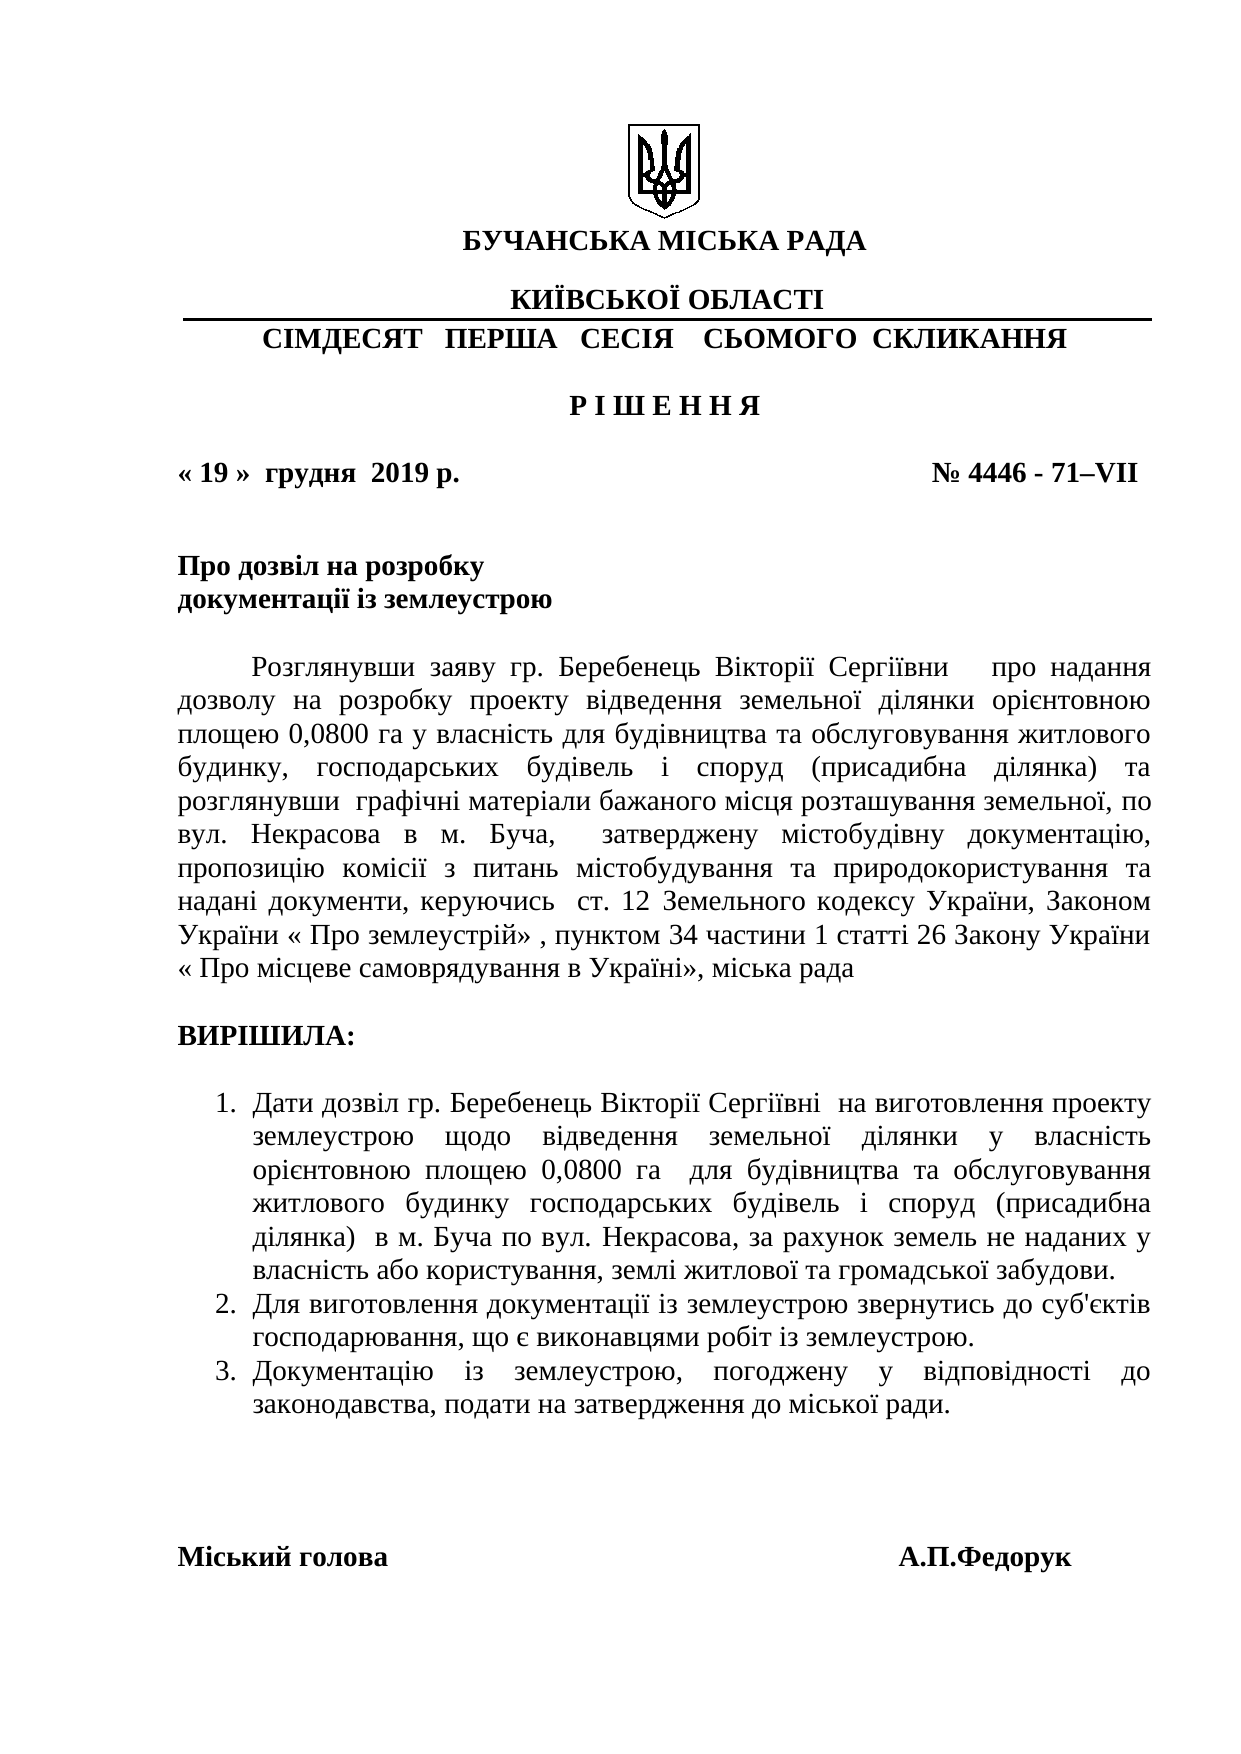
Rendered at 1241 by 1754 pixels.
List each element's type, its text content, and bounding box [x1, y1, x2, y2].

text ВИРІШИЛА: [177, 1018, 1152, 1051]
list Документацію із землеустрою, погоджену у відповідності до законодавства, подати на затвердження до міської ради. [215, 1353, 1152, 1420]
text документації із землеустрою [177, 582, 1152, 615]
text Міський голова А.П.Федорук [177, 1539, 1152, 1572]
text « 19 » грудня 2019 р. № 4446 - 71–VІІ [177, 455, 1152, 489]
text БУЧАНСЬКА МІСЬКА РАДА [177, 223, 1152, 256]
text Про дозвіл на розробку [177, 548, 1152, 582]
text Розглянувши заяву гр. Беребенець Вікторії Сергіївни про надання дозволу на розробку проекту відведення земельної ділянки орієнтовною площею 0,0800 га у власність для будівництва та обслуговування житлового будинку, господарських будівель і споруд (присадибна ділянка) та розглянувши графічні матеріали бажаного місця розташування земельної, по вул. Некрасова в м. Буча, затверджену містобудівну документацію, пропозицію комісії з питань містобудування та природокористування та надані документи, керуючись ст. 12 Земельного кодексу України, Законом України « Про землеустрій» , пунктом 34 частини 1 статті 26 Закону України « Про місцеве самоврядування в Україні», міська рада [177, 649, 1152, 984]
text СІМДЕСЯТ ПЕРША СЕСІЯ СЬОМОГО СКЛИКАННЯ [177, 321, 1152, 354]
text Р І Ш Е Н Н Я [177, 388, 1152, 422]
list Для виготовлення документації із землеустрою звернутись до суб'єктів господарювання, що є виконавцями робіт із землеустрою. [215, 1286, 1152, 1353]
list Дати дозвіл гр. Беребенець Вікторії Сергіївні на виготовлення проекту землеустрою щодо відведення земельної ділянки у власність орієнтовною площею 0,0800 га для будівництва та обслуговування житлового будинку господарських будівель і споруд (присадибна ділянка) в м. Буча по вул. Некрасова, за рахунок земель не наданих у власність або користування, землі житлової та громадської забудови. [215, 1085, 1152, 1286]
text КИЇВСЬКОЇ ОБЛАСТІ [183, 282, 1152, 318]
